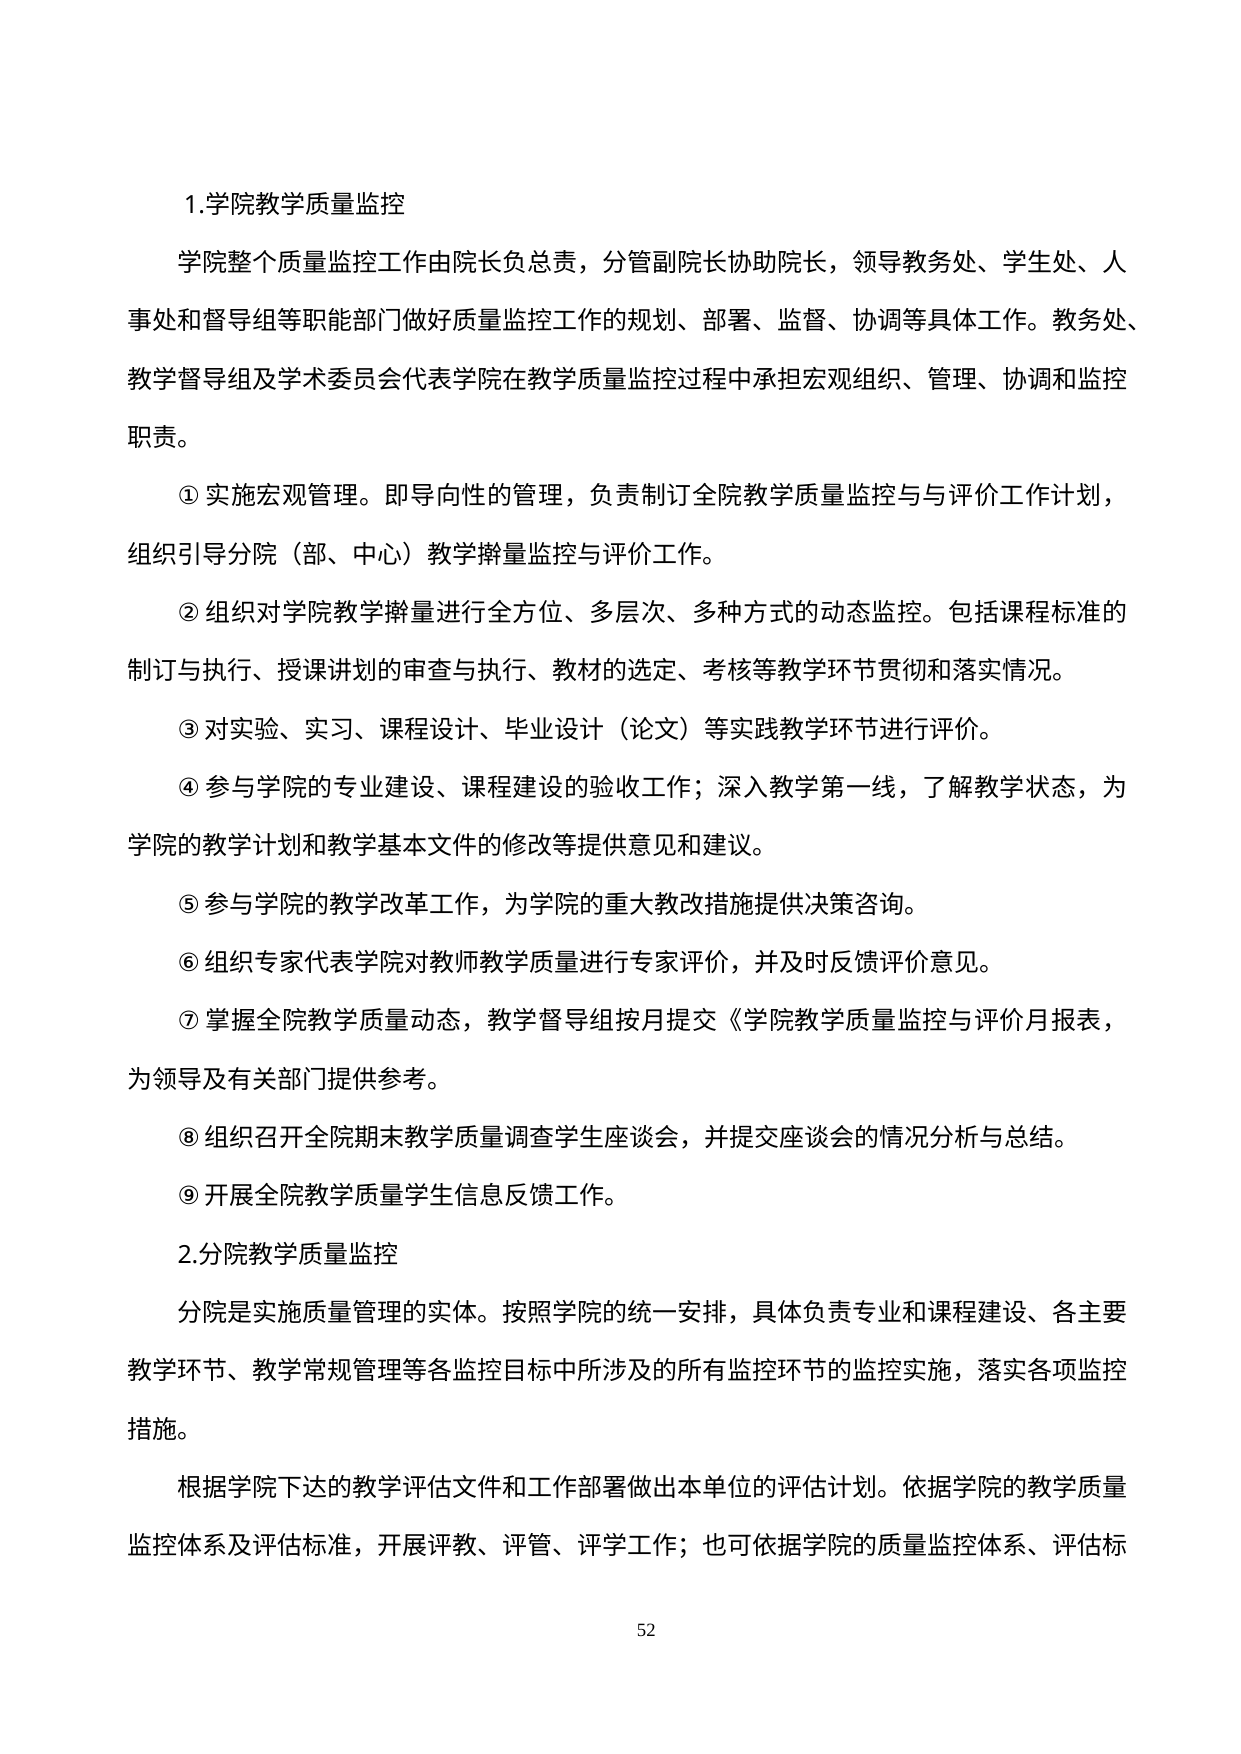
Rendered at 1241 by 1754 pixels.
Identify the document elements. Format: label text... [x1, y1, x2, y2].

text ⑦掌握全院教学质量动态，教学督导组按月提交《学院教学质量监控与评价月报表，为领导及有关部门提供参考。 [127, 979, 1127, 1095]
text ④参与学院的专业建设、课程建设的验收工作；深入教学第一线，了解教学状态，为学院的教学计划和教学基本文件的修改等提供意见和建议。 [127, 745, 1127, 862]
text 分院是实施质量管理的实体。按照学院的统一安排，具体负责专业和课程建设、各主要教学环节、教学常规管理等各监控目标中所涉及的所有监控环节的监控实施，落实各项监控措施。 [127, 1270, 1127, 1445]
text ②组织对学院教学擀量进行全方位、多层次、多种方式的动态监控。包括课程标准的制订与执行、授课讲划的审查与执行、教材的选定、考核等教学环节贯彻和落实情况。 [127, 570, 1127, 687]
text 学院整个质量监控工作由院长负总责，分管副院长协助院长，领导教务处、学生处、人事处和督导组等职能部门做好质量监控工作的规划、部署、监督、协调等具体工作。教务处、教学督导组及学术委员会代表学院在教学质量监控过程中承担宏观组织、管理、协调和监控职责。 [127, 220, 1127, 454]
text 1.学院教学质量监控 [127, 162, 1127, 220]
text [127, 1445, 1127, 1562]
text ⑧组织召开全院期末教学质量调查学生座谈会，并提交座谈会的情况分析与总结。 [127, 1095, 1127, 1154]
text ③对实验、实习、课程设计、毕业设计（论文）等实践教学环节进行评价。 [127, 687, 1127, 745]
text 2.分院教学质量监控 [127, 1212, 1127, 1270]
text ⑤参与学院的教学改革工作，为学院的重大教改措施提供决策咨询。 [127, 862, 1127, 920]
text ⑨开展全院教学质量学生信息反馈工作。 [127, 1154, 1127, 1212]
text ⑥组织专家代表学院对教师教学质量进行专家评价，并及时反馈评价意见。 [127, 920, 1127, 979]
text ①实施宏观管理。即导向性的管理，负责制订全院教学质量监控与与评价工作计划，组织引导分院（部、中心）教学擀量监控与评价工作。 [127, 454, 1127, 570]
